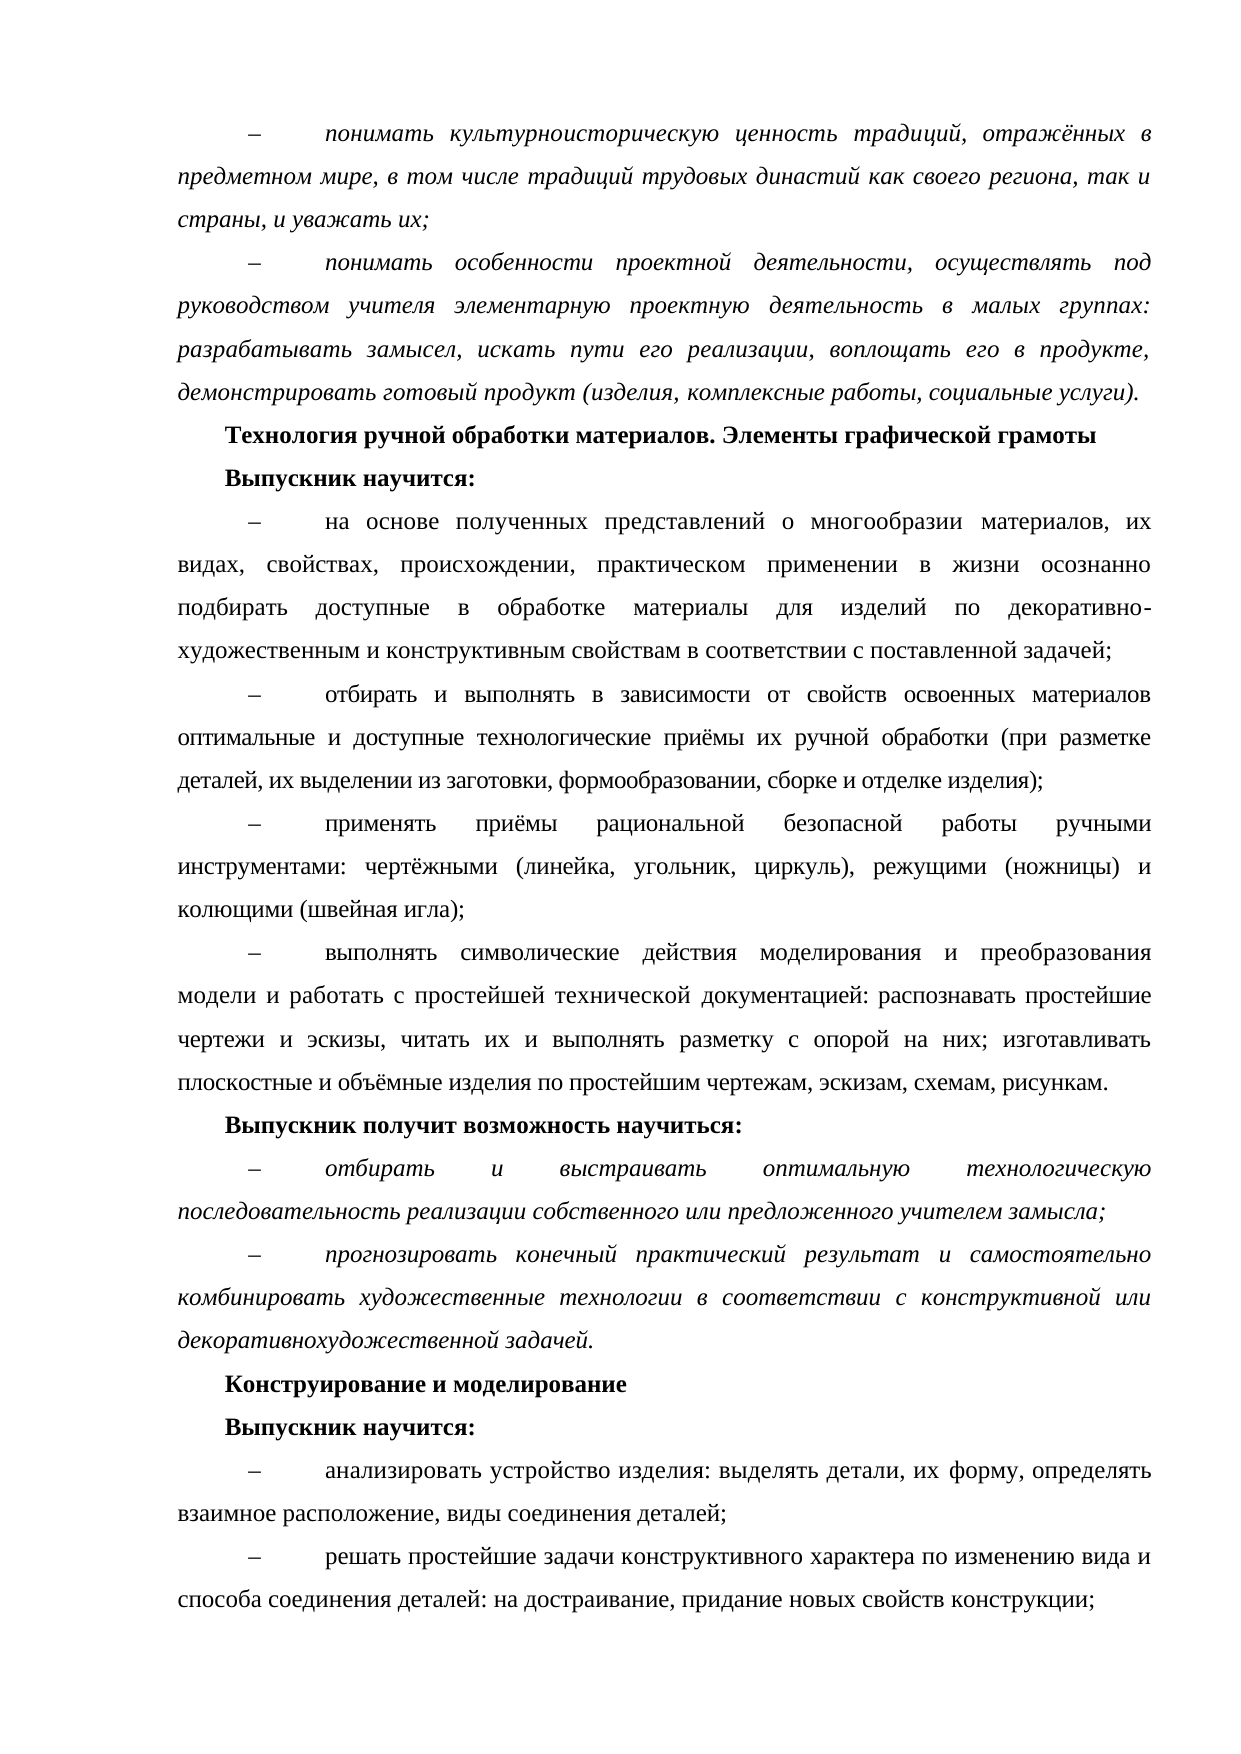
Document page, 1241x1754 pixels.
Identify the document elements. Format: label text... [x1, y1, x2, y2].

text Конструирование и моделирование [177, 1369, 1152, 1397]
text прогнозировать конечный практический результат и самостоятельно комбинировать художественные технологии в соответствии с конструктивной или декоративно­художественной задачей. [177, 1239, 1152, 1354]
text Технология ручной обработки материалов. Элементы графической грамоты [177, 420, 1152, 449]
text Выпускник научится: [177, 463, 1152, 492]
text решать простейшие задачи конструктивного характера по изменению вида и способа соединения деталей: на достраивание, придание новых свойств конструкции; [177, 1541, 1152, 1613]
text отбирать и выстраивать оптимальную технологическую последовательность реализации собственного или предложенного учителем замысла; [177, 1153, 1152, 1225]
text на основе полученных представлений о многообразии материалов, их видах, свойствах, происхождении, практическом применении в жизни осознанно подбирать доступные в обработке материалы для изделий по декоративно­художественным и конструктивным свойствам в соответствии с поставленной задачей; [177, 506, 1152, 664]
text выполнять символические действия моделирования и преобразования модели и работать с простейшей технической документацией: распознавать простейшие чертежи и эскизы, читать их и выполнять разметку с опорой на них; изготавливать плоскостные и объёмные изделия по простейшим чертежам, эскизам, схемам, рисункам. [177, 937, 1152, 1096]
text Выпускник получит возможность научиться: [177, 1110, 1152, 1139]
text анализировать устройство изделия: выделять детали, их форму, определять взаимное расположение, виды соединения деталей; [177, 1455, 1152, 1527]
text применять приёмы рациональной безопасной работы ручными инструментами: чертёжными (линейка, угольник, циркуль), режущими (ножницы) и колющими (швейная игла); [177, 808, 1152, 923]
text отбирать и выполнять в зависимости от свойств освоенных материалов оптимальные и доступные технологические приёмы их ручной обработки (при разметке деталей, их выделении из заготовки, формообразовании, сборке и отделке изделия); [177, 679, 1152, 794]
text Выпускник научится: [177, 1412, 1152, 1441]
text понимать культурно­историческую ценность традиций, отражённых в предметном мире, в том числе традиций трудовых династий как своего региона, так и страны, и уважать их; [177, 118, 1152, 233]
text понимать особенности проектной деятельности, осуществлять под руководством учителя элементарную проектную деятельность в малых группах: разрабатывать замысел, искать пути его реализации, воплощать его в продукте, демонстрировать готовый продукт (изделия, комплексные работы, социальные услуги). [177, 247, 1152, 406]
